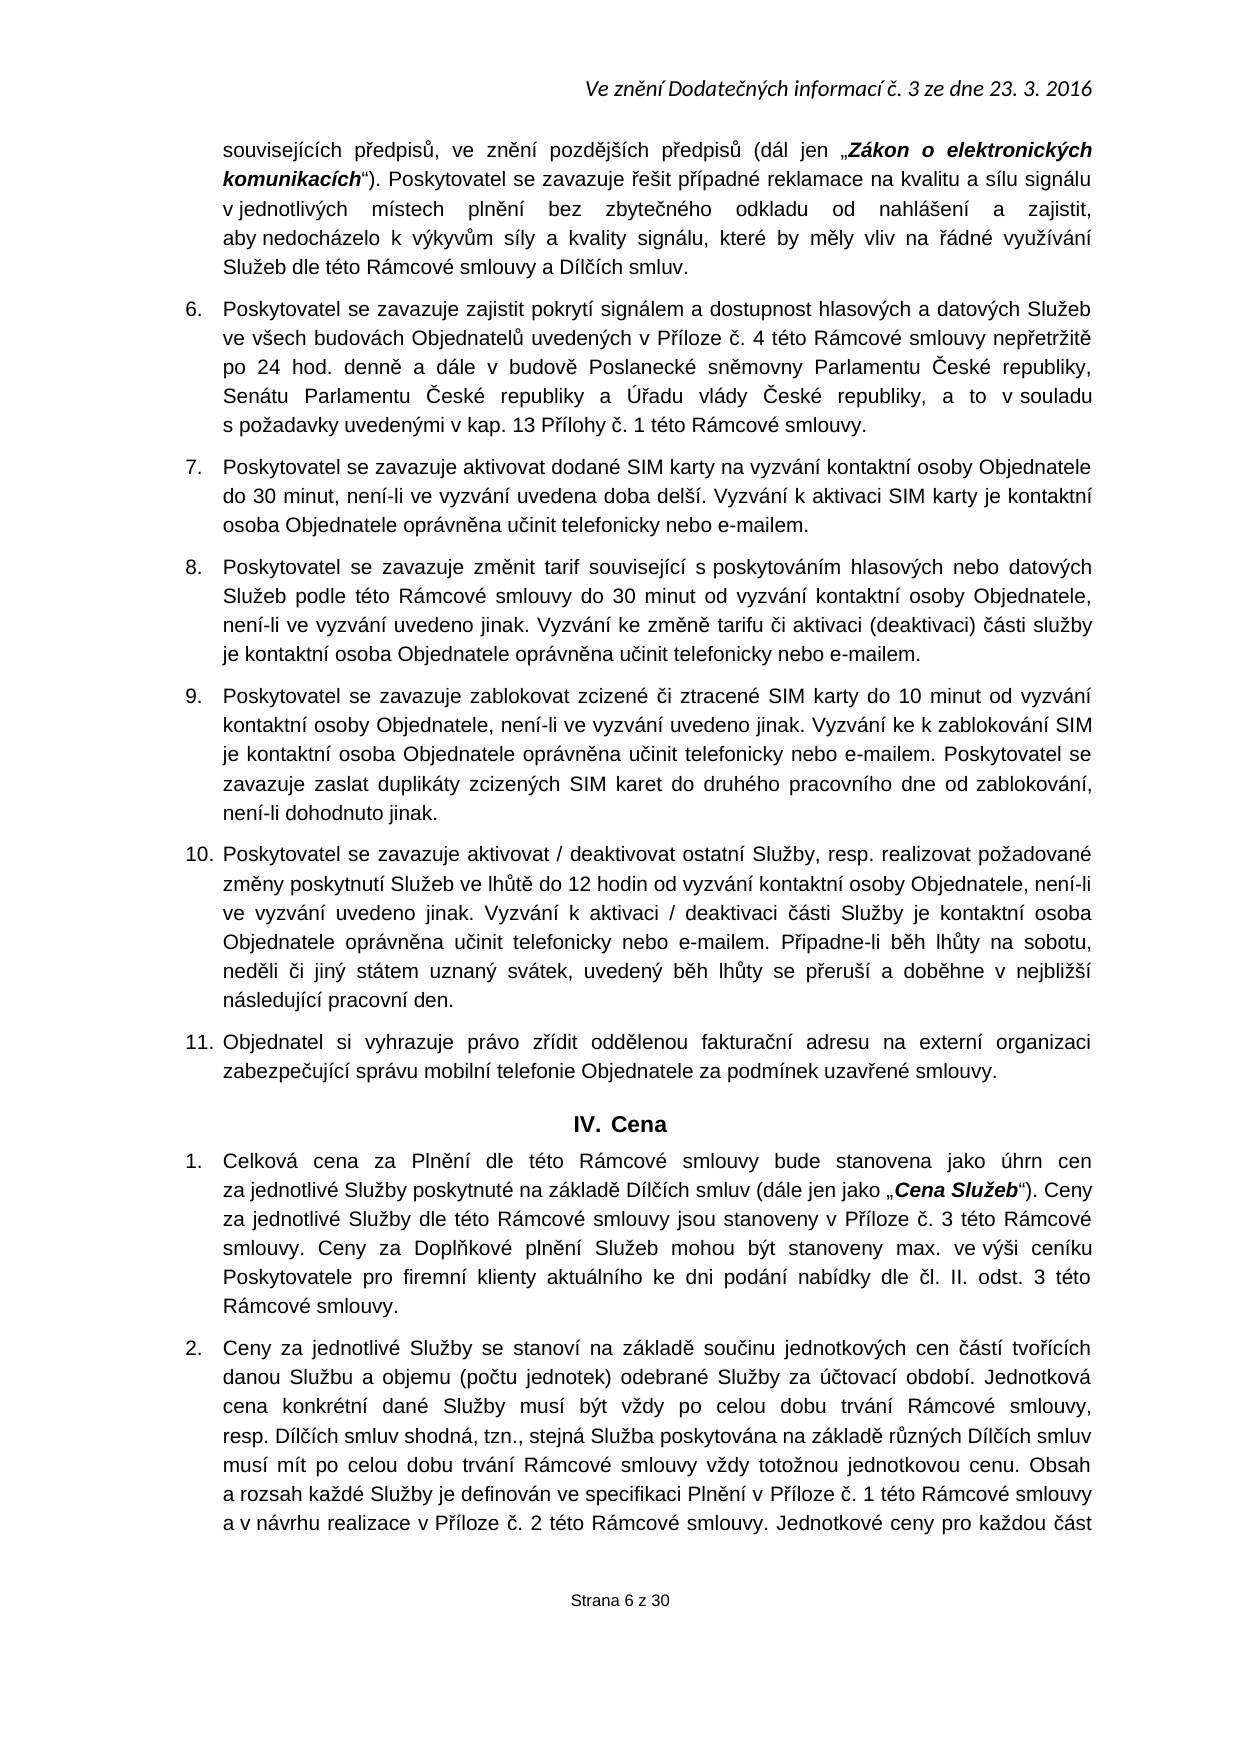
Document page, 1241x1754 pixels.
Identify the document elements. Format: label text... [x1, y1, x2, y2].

list Poskytovatel se zavazuje změnit tarif související s poskytováním hlasových nebo datových Služeb podle této Rámcové smlouvy do 30 minut od vyzvání kontaktní osoby Objednatele, není-li ve vyzvání uvedeno jinak. Vyzvání ke změně tarifu či aktivaci (deaktivaci) části služby je kontaktní osoba Objednatele oprávněna učinit telefonicky nebo e-mailem. [185, 549, 1093, 666]
list Objednatel si vyhrazuje právo zřídit oddělenou fakturační adresu na externí organizaci zabezpečující správu mobilní telefonie Objednatele za podmínek uzavřené smlouvy. [185, 1024, 1093, 1083]
list Poskytovatel se zavazuje zajistit pokrytí signálem a dostupnost hlasových a datových Služeb ve všech budovách Objednatelů uvedených v Příloze č. 4 této Rámcové smlouvy nepřetržitě po 24 hod. denně a dále v budově Poslanecké sněmovny Parlamentu České republiky, Senátu Parlamentu České republiky a Úřadu vlády České republiky, a to v souladu s požadavky uvedenými v kap. 13 Přílohy č. 1 této Rámcové smlouvy. [185, 291, 1093, 437]
list Celková cena za Plnění dle této Rámcové smlouvy bude stanovena jako úhrn cen za jednotlivé Služby poskytnuté na základě Dílčích smluv (dále jen jako „Cena Služeb“). Ceny za jednotlivé Služby dle této Rámcové smlouvy jsou stanoveny v Příloze č. 3 této Rámcové smlouvy. Ceny za Doplňkové plnění Služeb mohou být stanoveny max. ve výši ceníku Poskytovatele pro firemní klienty aktuálního ke dni podání nabídky dle čl. II. odst. 3 této Rámcové smlouvy. [185, 1143, 1093, 1318]
list Poskytovatel se zavazuje zablokovat zcizené či ztracené SIM karty do 10 minut od vyzvání kontaktní osoby Objednatele, není-li ve vyzvání uvedeno jinak. Vyzvání ke k zablokování SIM je kontaktní osoba Objednatele oprávněna učinit telefonicky nebo e-mailem. Poskytovatel se zavazuje zaslat duplikáty zcizených SIM karet do druhého pracovního dne od zablokování, není-li dohodnuto jinak. [185, 679, 1093, 824]
list Poskytovatel se zavazuje aktivovat dodané SIM karty na vyzvání kontaktní osoby Objednatele do 30 minut, není-li ve vyzvání uvedena doba delší. Vyzvání k aktivaci SIM karty je kontaktní osoba Objednatele oprávněna učinit telefonicky nebo e-mailem. [185, 449, 1093, 537]
list Poskytovatel se zavazuje aktivovat / deaktivovat ostatní Služby, resp. realizovat požadované změny poskytnutí Služeb ve lhůtě do 12 hodin od vyzvání kontaktní osoby Objednatele, není-li ve vyzvání uvedeno jinak. Vyzvání k aktivaci / deaktivaci části Služby je kontaktní osoba Objednatele oprávněna učinit telefonicky nebo e-mailem. Připadne-li běh lhůty na sobotu, neděli či jiný státem uznaný svátek, uvedený běh lhůty se přeruší a doběhne v nejbližší následující pracovní den. [185, 837, 1093, 1012]
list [185, 133, 1093, 279]
list Cena [148, 1108, 1093, 1137]
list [185, 1331, 1093, 1535]
